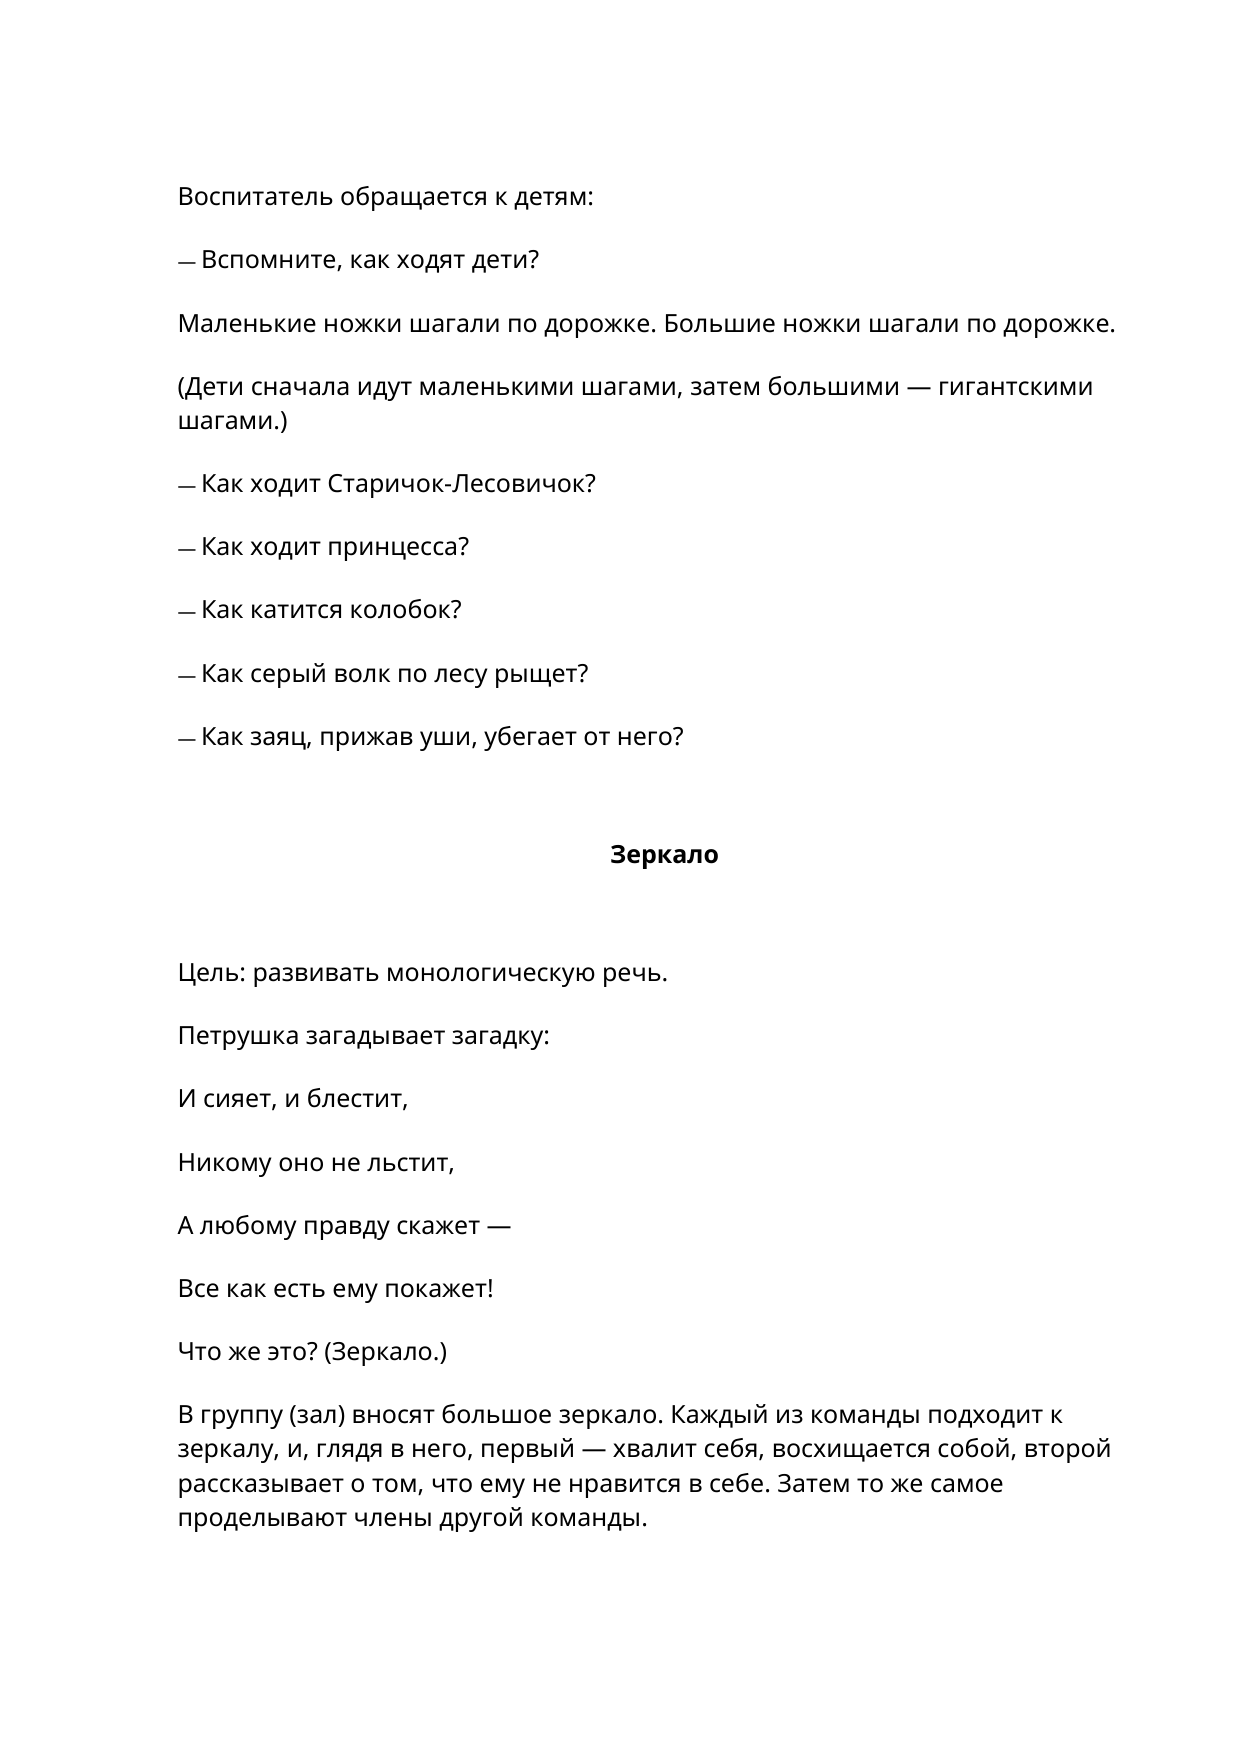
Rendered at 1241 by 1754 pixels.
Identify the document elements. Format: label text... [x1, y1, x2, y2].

text — Как серый волк по лесу рыщет? [177, 655, 1152, 689]
text В группу (зал) вносят большое зеркало. Каждый из команды подходит к зеркалу, и, глядя в него, первый — хвалит себя, восхищается собой, второй рассказывает о том, что ему не нравится в себе. Затем то же самое проделывают члены другой команды. [177, 1397, 1152, 1533]
text Зеркало [177, 837, 1152, 871]
text (Дети сначала идут маленькими шагами, затем большими — гигантскими шагами.) [177, 368, 1152, 437]
text А любому правду скажет — [177, 1207, 1152, 1241]
text Никому оно не льстит, [177, 1144, 1152, 1178]
text — Как ходит принцесса? [177, 529, 1152, 563]
text Что же это? (Зеркало.) [177, 1334, 1152, 1368]
text Маленькие ножки шагали по дорожке. Большие ножки шагали по дорожке. [177, 305, 1152, 339]
text Воспитатель обращается к детям: [177, 179, 1152, 213]
text Все как есть ему покажет! [177, 1271, 1152, 1305]
text — Как ходит Старичок-Лесовичок? [177, 466, 1152, 500]
text — Как заяц, прижав уши, убегает от него? [177, 719, 1152, 753]
text — Вспомните, как ходят дети? [177, 242, 1152, 276]
text — Как катится колобок? [177, 592, 1152, 626]
text Петрушка загадывает загадку: [177, 1018, 1152, 1052]
text Цель: развивать монологическую речь. [177, 954, 1152, 988]
text И сияет, и блестит, [177, 1081, 1152, 1115]
